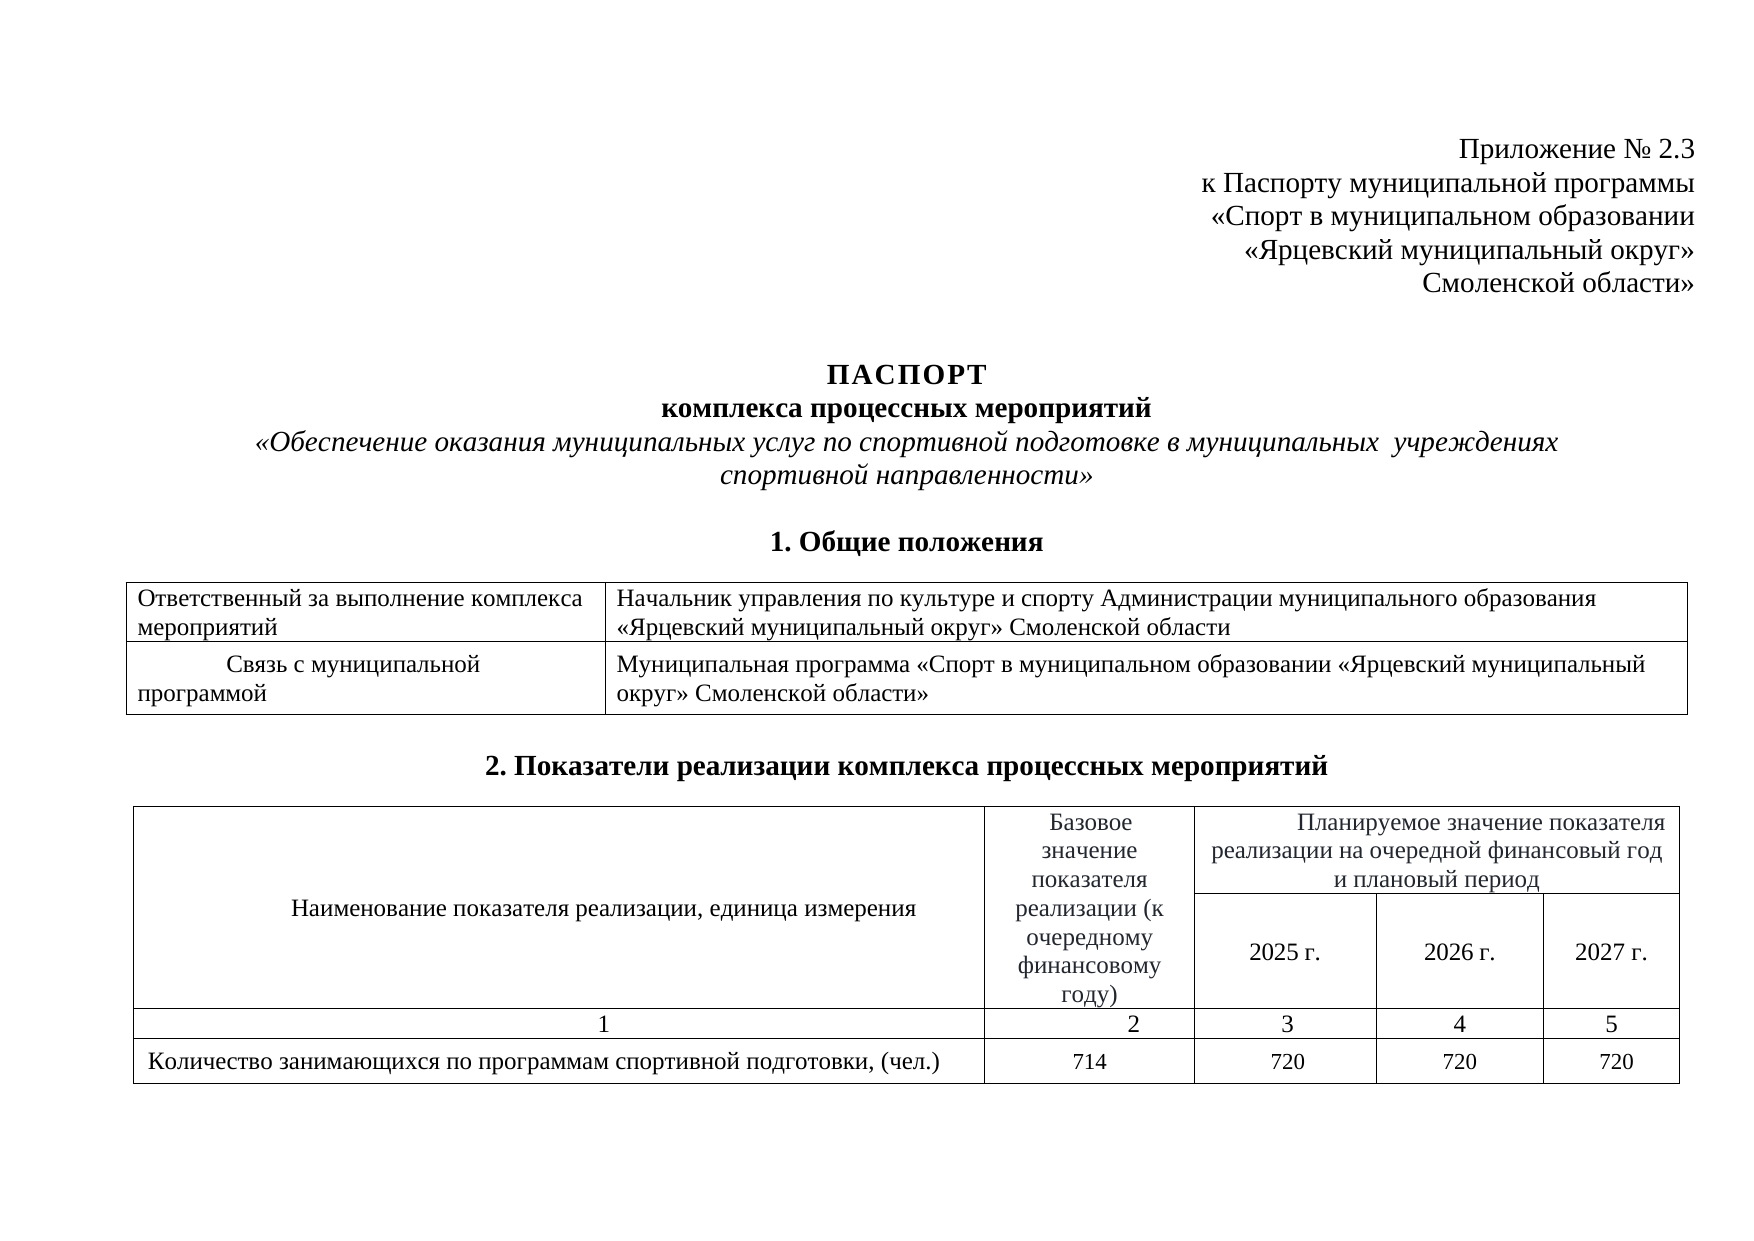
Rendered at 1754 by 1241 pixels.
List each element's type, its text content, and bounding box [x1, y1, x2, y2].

text Приложение № 2.3 [797, 131, 1695, 165]
table_cell 1 [134, 1009, 984, 1038]
text 1. Общие положения [118, 524, 1695, 558]
table_header Начальник управления по культуре и спорту Администрации муниципального образования «Ярцевский муниципальный округ» Смоленской области [606, 583, 1687, 641]
table_cell 4 [1377, 1009, 1543, 1038]
table_cell 2 [985, 1009, 1194, 1038]
table_cell 5 [1544, 1009, 1679, 1038]
table_cell 2025 г. [1195, 894, 1376, 1008]
table_header Наименование показателя реализации, единица измерения [134, 807, 984, 1008]
text «Спорт в муниципальном образовании [118, 198, 1695, 232]
text спортивной направленности» [118, 457, 1695, 491]
text «Ярцевский муниципальный округ» [118, 232, 1695, 266]
text «Обеспечение оказания муниципальных услуг по спортивной подготовке в муниципальных учреждениях [118, 424, 1695, 457]
text Смоленской области» [118, 266, 1695, 299]
table_header Ответственный за выполнение комплекса мероприятий [127, 583, 605, 641]
text 2. Показатели реализации комплекса процессных мероприятий [118, 748, 1695, 782]
text к Паспорту муниципальной программы [118, 165, 1695, 198]
table_cell 2026 г. [1377, 894, 1543, 1008]
table_header Базовое значение показателя реализации (к очередному финансовому году) [1118, 807, 1194, 1008]
table_cell 720 [1544, 1039, 1679, 1083]
table_cell Связь с муниципальной программой [127, 642, 605, 713]
text ПАСПОРТ [118, 357, 1695, 390]
table_cell 720 [1195, 1039, 1376, 1083]
table_cell 3 [1195, 1009, 1376, 1038]
table_cell Количество занимающихся по программам спортивной подготовки, (чел.) [134, 1039, 984, 1083]
table_cell Муниципальная программа «Спорт в муниципальном образовании «Ярцевский муниципальный округ» Смоленской области» [606, 642, 1687, 713]
table_cell 2027 г. [1544, 894, 1679, 1008]
text комплекса процессных мероприятий [118, 390, 1695, 424]
table_header Планируемое значение показателя реализации на очередной финансовый год и плановый период [1195, 807, 1334, 893]
table_header Планируемое значение показателя реализации на очередной финансовый год и плановый период [1540, 807, 1679, 893]
table_cell 720 [1377, 1039, 1543, 1083]
table_header Базовое значение показателя реализации (к очередному финансовому году) [985, 807, 1061, 1008]
table_cell 714 [985, 1039, 1194, 1083]
